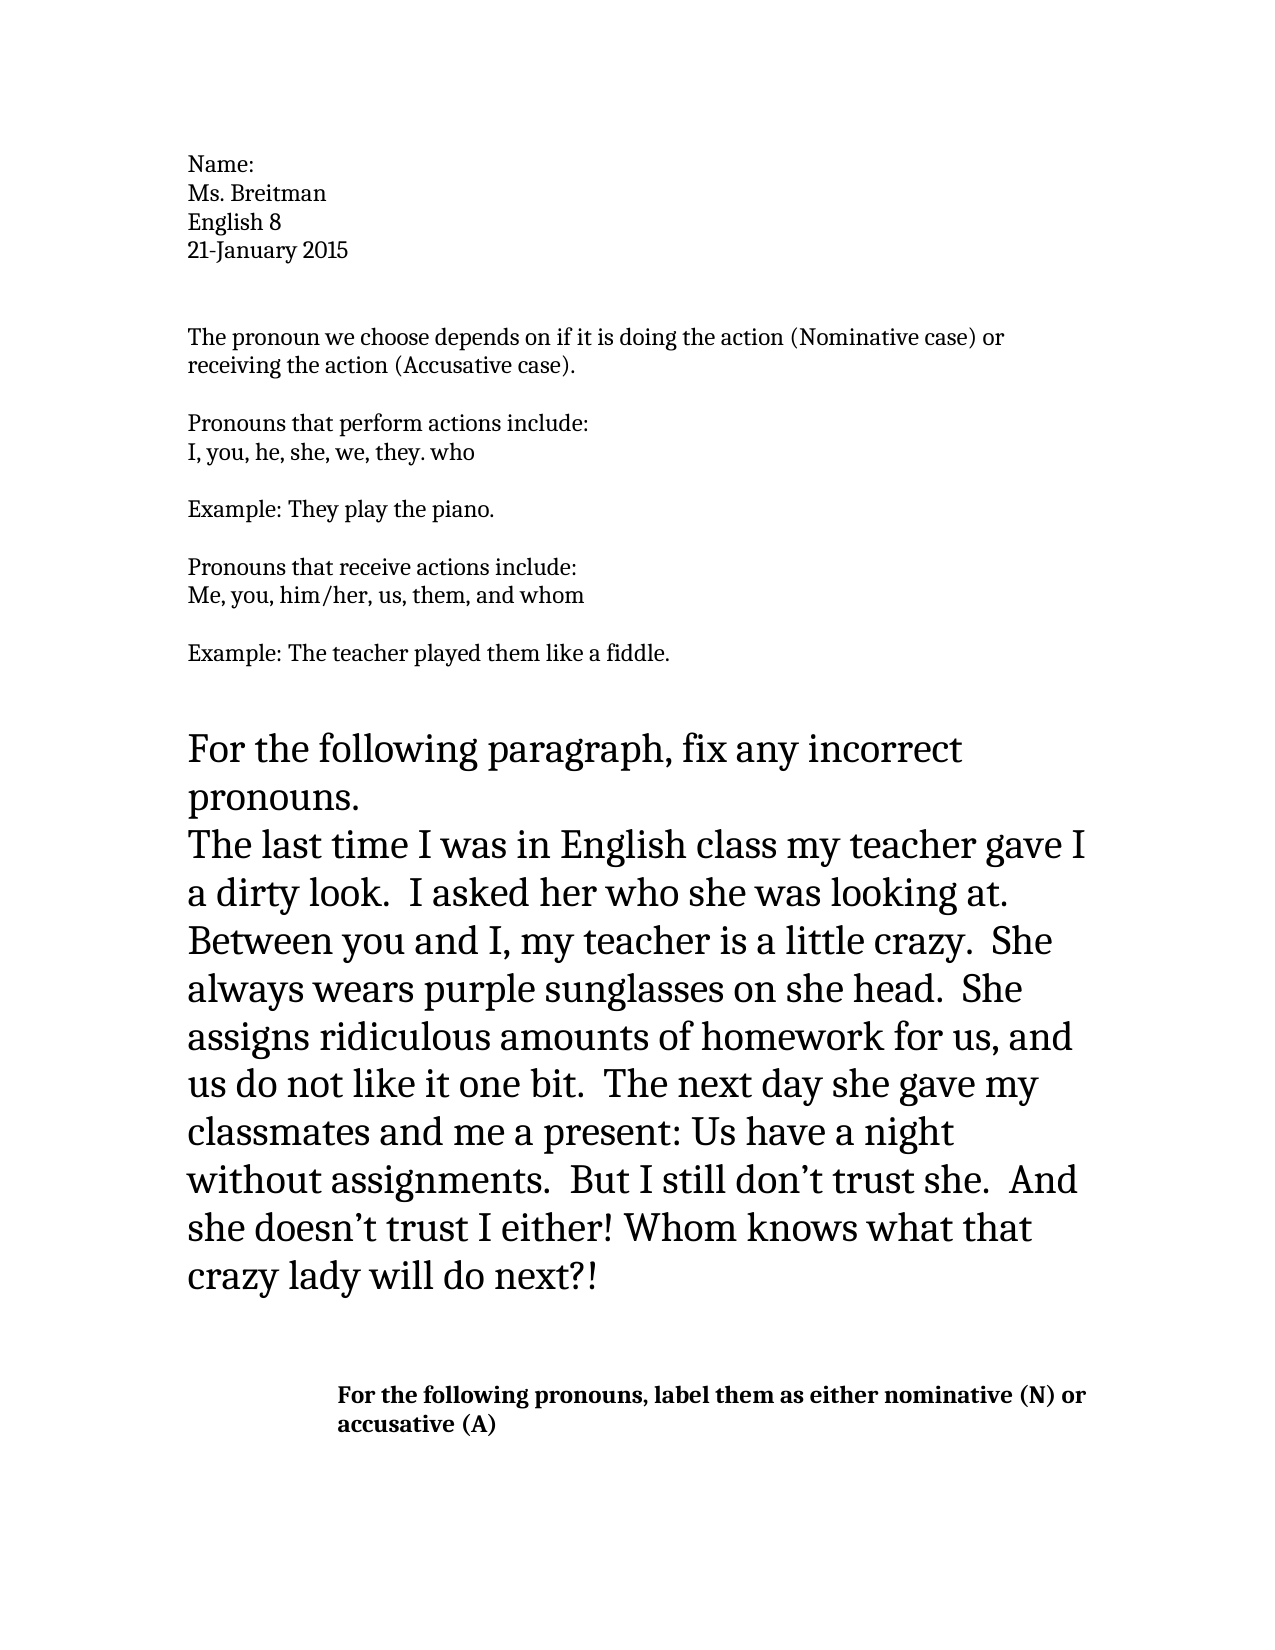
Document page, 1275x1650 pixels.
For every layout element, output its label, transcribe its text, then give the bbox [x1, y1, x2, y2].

text For the following paragraph, fix any incorrect pronouns. [187, 725, 1087, 821]
text Pronouns that perform actions include: [187, 409, 1087, 437]
text Pronouns that receive actions include: [187, 552, 1087, 581]
text Ms. Breitman [187, 179, 1087, 207]
text English 8 [187, 207, 1087, 236]
text 21-January 2015 [187, 236, 1087, 265]
list For the following pronouns, label them as either nominative (N) or accusative (A) [337, 1381, 1087, 1439]
text Example: The teacher played them like a fiddle. [187, 639, 1087, 667]
text Name: [187, 150, 1087, 179]
text The pronoun we choose depends on if it is doing the action (Nominative case) or receiving the action (Accusative case). [187, 322, 1087, 380]
text I, you, he, she, we, they. who [187, 437, 1087, 466]
text Me, you, him/her, us, them, and whom [187, 581, 1087, 610]
text The last time I was in English class my teacher gave I a dirty look. I asked her who she was looking at. Between you and I, my teacher is a little crazy. She always wears purple sunglasses on she head. She assigns ridiculous amounts of homework for us, and us do not like it one bit. The next day she gave my classmates and me a present: Us have a night without assignments. But I still don’t trust she. And she doesn’t trust I either! Whom knows what that crazy lady will do next?! [187, 821, 1087, 1300]
text Example: They play the piano. [187, 495, 1087, 524]
